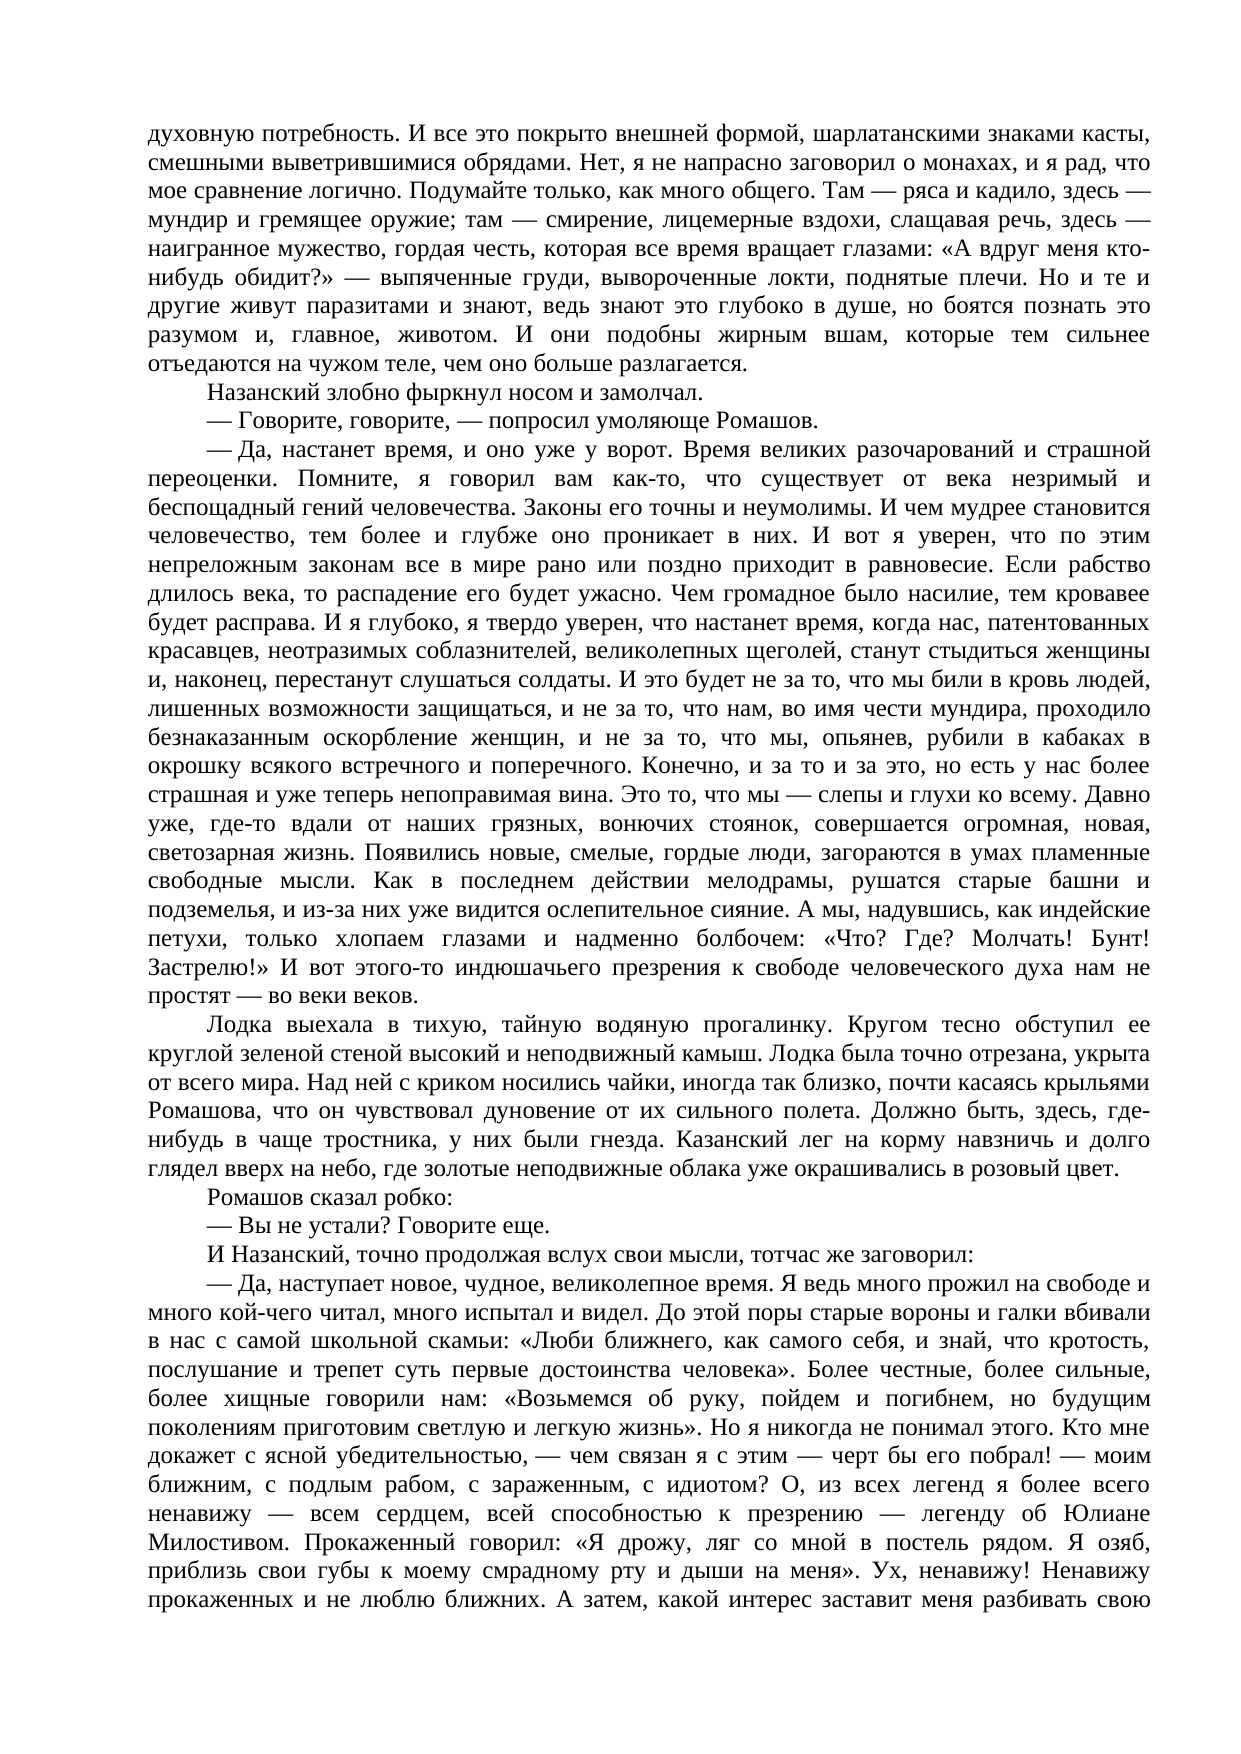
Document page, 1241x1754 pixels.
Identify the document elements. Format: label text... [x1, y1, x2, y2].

text — Вы не устали? Говорите еще. [148, 1211, 1152, 1239]
text — Да, настанет время, и оно уже у ворот. Время великих разочарований и страшной переоценки. Помните, я говорил вам как-то, что существует от века незримый и беспощадный гений человечества. Законы его точны и неумолимы. И чем мудрее становится человечество, тем более и глубже оно проникает в них. И вот я уверен, что по этим непреложным законам все в мире рано или поздно приходит в равновесие. Если рабство длилось века, то распадение его будет ужасно. Чем громадное было насилие, тем кровавее будет расправа. И я глубоко, я твердо уверен, что настанет время, когда нас, патентованных красавцев, неотразимых соблазнителей, великолепных щеголей, станут стыдиться женщины и, наконец, перестанут слушаться солдаты. И это будет не за то, что мы били в кровь людей, лишенных возможности защищаться, и не за то, что нам, во имя чести мундира, проходило безнаказанным оскорбление женщин, и не за то, что мы, опьянев, рубили в кабаках в окрошку всякого встречного и поперечного. Конечно, и за то и за это, но есть у нас более страшная и уже теперь непоправимая вина. Это то, что мы — слепы и глухи ко всему. Давно уже, где-то вдали от наших грязных, вонючих стоянок, совершается огромная, новая, светозарная жизнь. Появились новые, смелые, гордые люди, загораются в умах пламенные свободные мысли. Как в последнем действии мелодрамы, рушатся старые башни и подземелья, и из-за них уже видится ослепительное сияние. А мы, надувшись, как индейские петухи, только хлопаем глазами и надменно болбочем: «Что? Где? Молчать! Бунт! Застрелю!» И вот этого-то индюшачьего презрения к свободе человеческого духа нам не простят — во веки веков. [148, 434, 1152, 1009]
text Ромашов сказал робко: [148, 1182, 1152, 1211]
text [148, 1268, 1152, 1613]
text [148, 118, 1152, 377]
text Лодка выехала в тихую, тайную водяную прогалинку. Кругом тесно обступил ее круглой зеленой стеной высокий и неподвижный камыш. Лодка была точно отрезана, укрыта от всего мира. Над ней с криком носились чайки, иногда так близко, почти касаясь крыльями Ромашова, что он чувствовал дуновение от их сильного полета. Должно быть, здесь, где-нибудь в чаще тростника, у них были гнезда. Казанский лег на корму навзничь и долго глядел вверх на небо, где золотые неподвижные облака уже окрашивались в розовый цвет. [148, 1009, 1152, 1182]
text — Говорите, говорите, — попросил умоляюще Ромашов. [148, 406, 1152, 434]
text Назанский злобно фыркнул носом и замолчал. [148, 377, 1152, 406]
text И Назанский, точно продолжая вслух свои мысли, тотчас же заговорил: [148, 1239, 1152, 1268]
